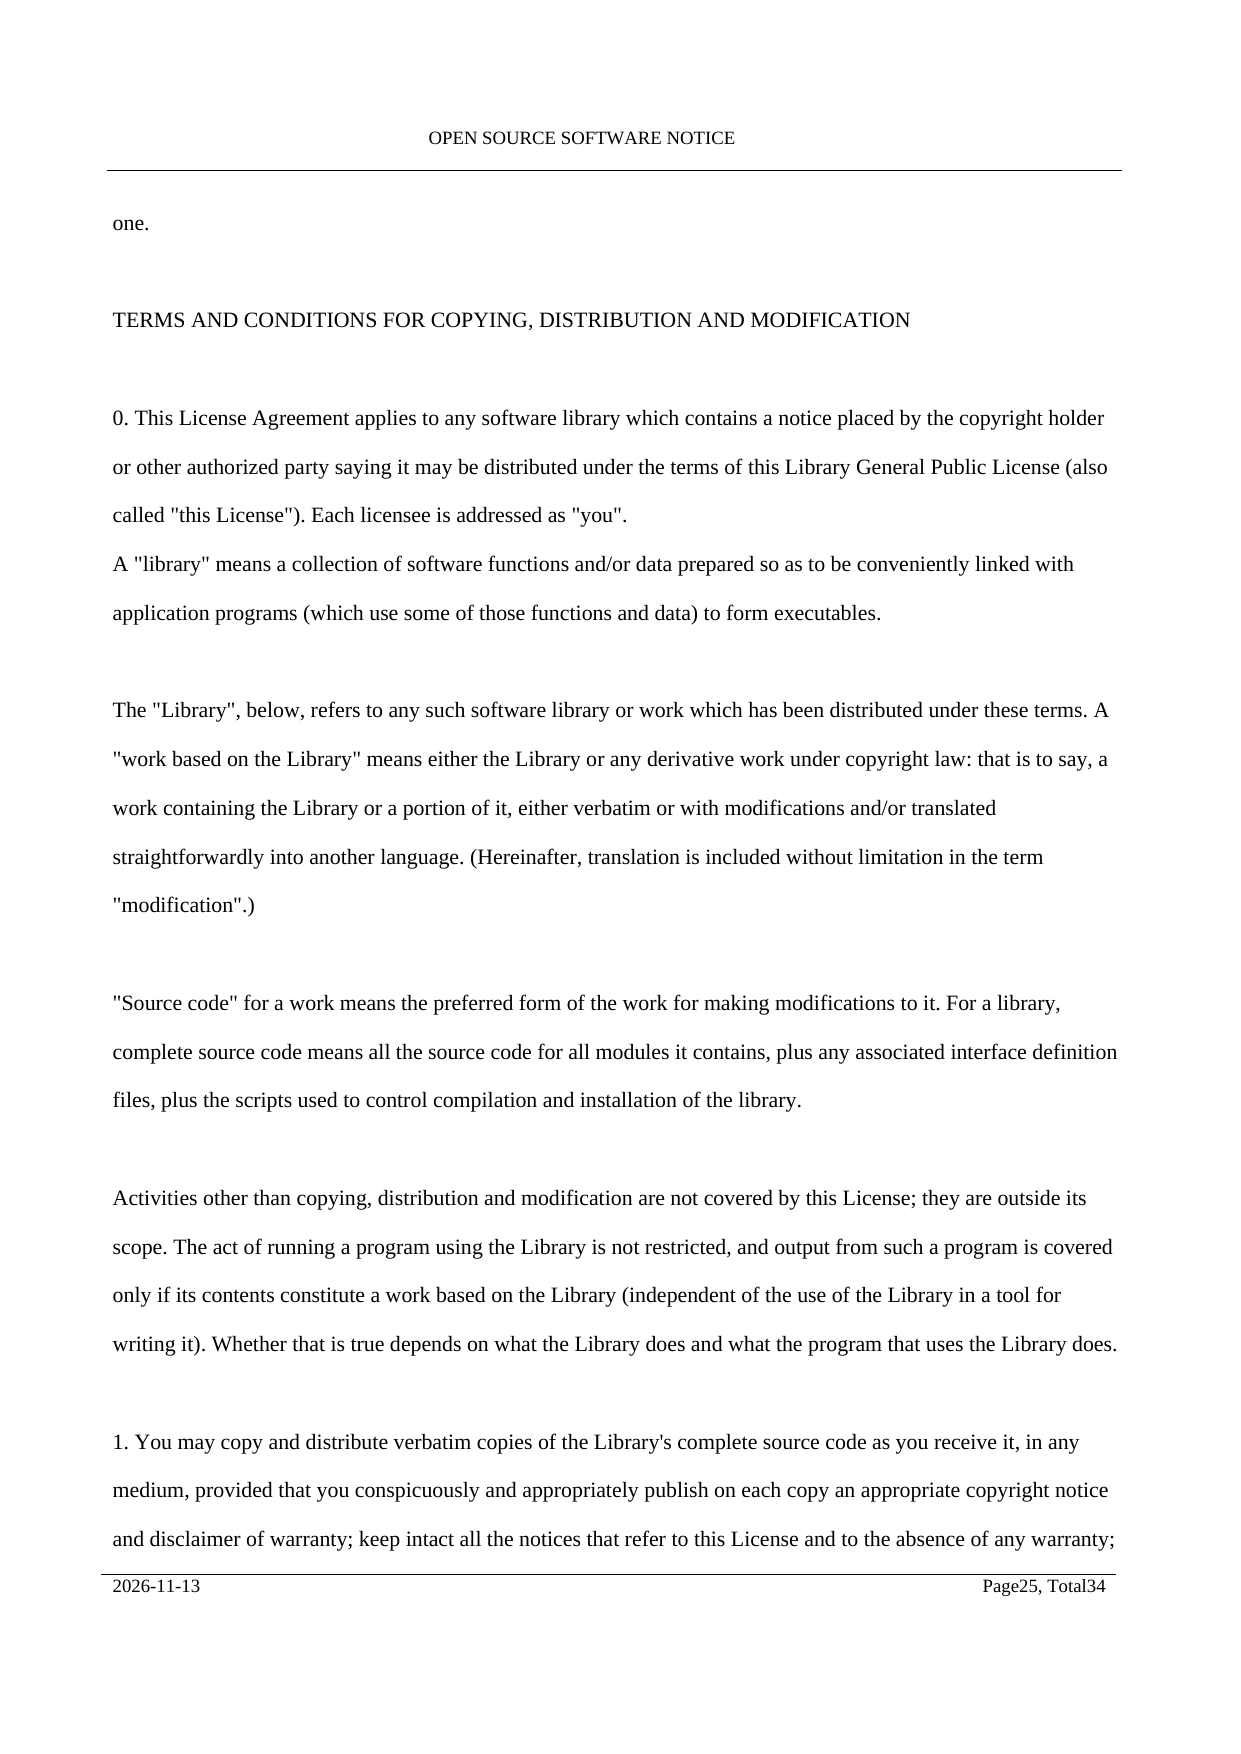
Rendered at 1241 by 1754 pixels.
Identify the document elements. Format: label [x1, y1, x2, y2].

text [112, 206, 1128, 1555]
